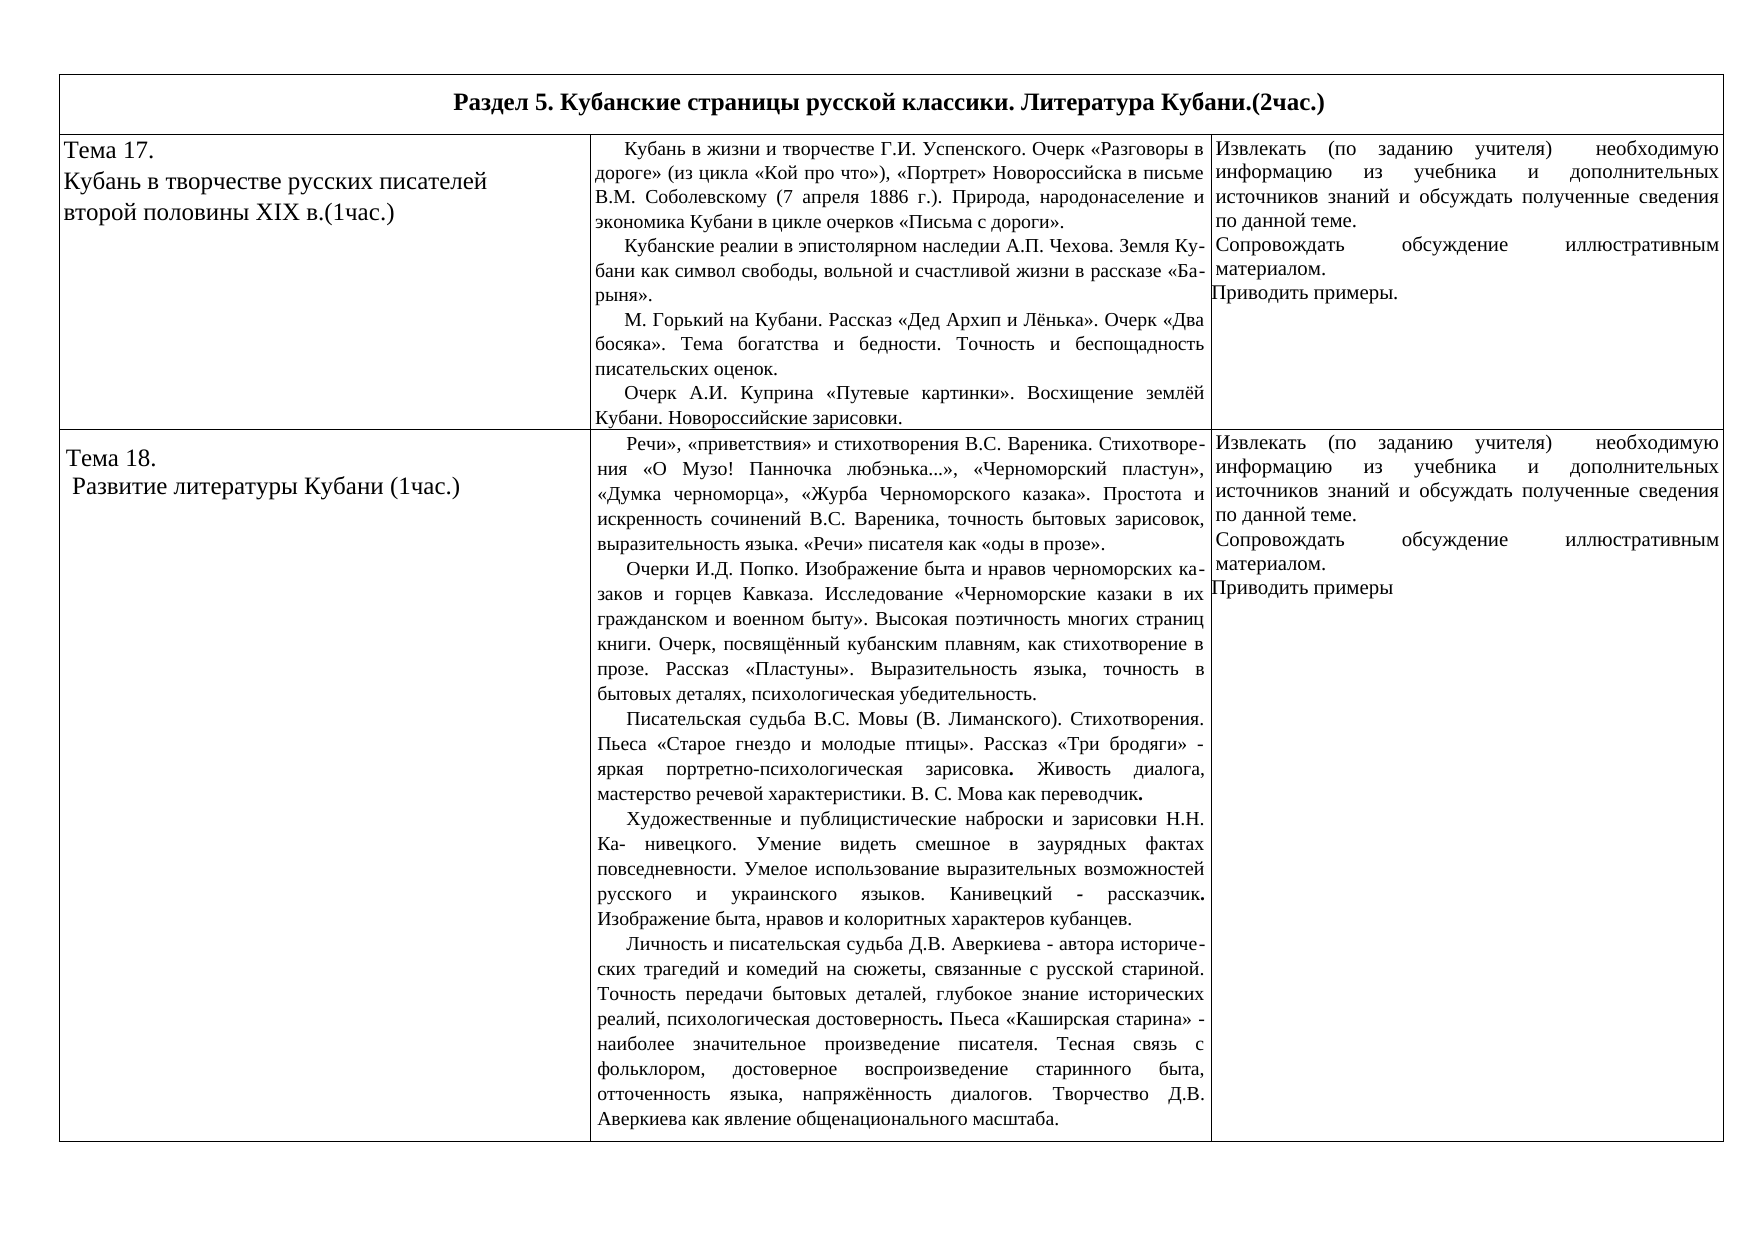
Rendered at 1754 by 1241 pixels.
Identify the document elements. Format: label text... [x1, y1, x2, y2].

table_cell Кубань в жизни и творчестве Г.И. Успенского. Очерк «Разговоры в дороге» (из цикла «Кой про что»), «Портрет» Новороссийска в письме В.М. Соболевскому (7 апреля .). Природа, народонаселение и экономика Кубани в цикле очерков «Письма с дороги». Кубанские реалии в эпистолярном наследии А.П. Чехова. Земля Кубани как символ свободы, вольной и счастливой жизни в рассказе «Барыня». М. Горький на Кубани. Рассказ «Дед Архип и Лёнька». Очерк «Два босяка». Тема богатства и бедности. Точность и беспощадность писательских оценок. Очерк А.И. Куприна «Путевые картинки». Восхищение землёй Кубани. Новороссийские зарисовки. [591, 135, 1211, 429]
table_cell Тема 17. Кубань в творчестве русских писателей второй половины XIX в.(1час.) [60, 135, 590, 429]
table_cell Тема 18. Развитие литературы Кубани (1час.) [60, 430, 590, 1141]
table_cell Речи», «приветствия» и стихотворения В.С. Вареника. Стихотворения «О Музо! Панночка любэнька...», «Черноморский пластун», «Думка черноморца», «Журба Черноморского казака». Простота и искренность сочинений В.С. Вареника, точность бытовых зарисовок, выразительность языка. «Речи» писателя как «оды в прозе». Очерки И.Д. Попко. Изображение быта и нравов черноморских казаков и горцев Кавказа. Исследование «Черноморские казаки в их гражданском и военном быту». Высокая поэтичность многих страниц книги. Очерк, посвящённый кубанским плавням, как стихотворение в прозе. Рассказ «Пластуны». Выразительность языка, точность в бытовых деталях, психологическая убедительность. Писательская судьба В.С. Мовы (В. Лиманского). Стихотворения. Пьеса «Старое гнездо и молодые птицы». Рассказ «Три бродяги» - яркая портретно-психологическая зарисовка. Живость диалога, мастерство речевой характеристики. В. С. Мова как переводчик. Художественные и публицистические наброски и зарисовки Н.Н. Ка- нивецкого. Умение видеть смешное в заурядных фактах повседневности. Умелое использование выразительных возможностей русского и украинского языков. Канивецкий - рассказчик. Изображение быта, нравов и колоритных характеров кубанцев. Личность и писательская судьба Д.В. Аверкиева - автора исторических трагедий и комедий на сюжеты, связанные с русской стариной. Точность передачи бытовых деталей, глубокое знание исторических реалий, психологическая достоверность. Пьеса «Каширская старина» - наиболее значительное произведение писателя. Тесная связь с фольклором, достоверное воспроизведение старинного быта, отточенность языка, напряжённость диалогов. Творчество Д.В. Аверкиева как явление общенационального масштаба. [591, 430, 1211, 1141]
table_cell Извлекать (по заданию учителя) необходимую информацию из учебника и дополнительных источников знаний и обсуждать полученные сведения по данной теме. Сопровождать обсуждение иллюстративным материалом. Приводить примеры. [1212, 135, 1723, 429]
table_cell Раздел 5. Кубанские страницы русской классики. Литература Кубани.(2час.) [60, 75, 1723, 134]
